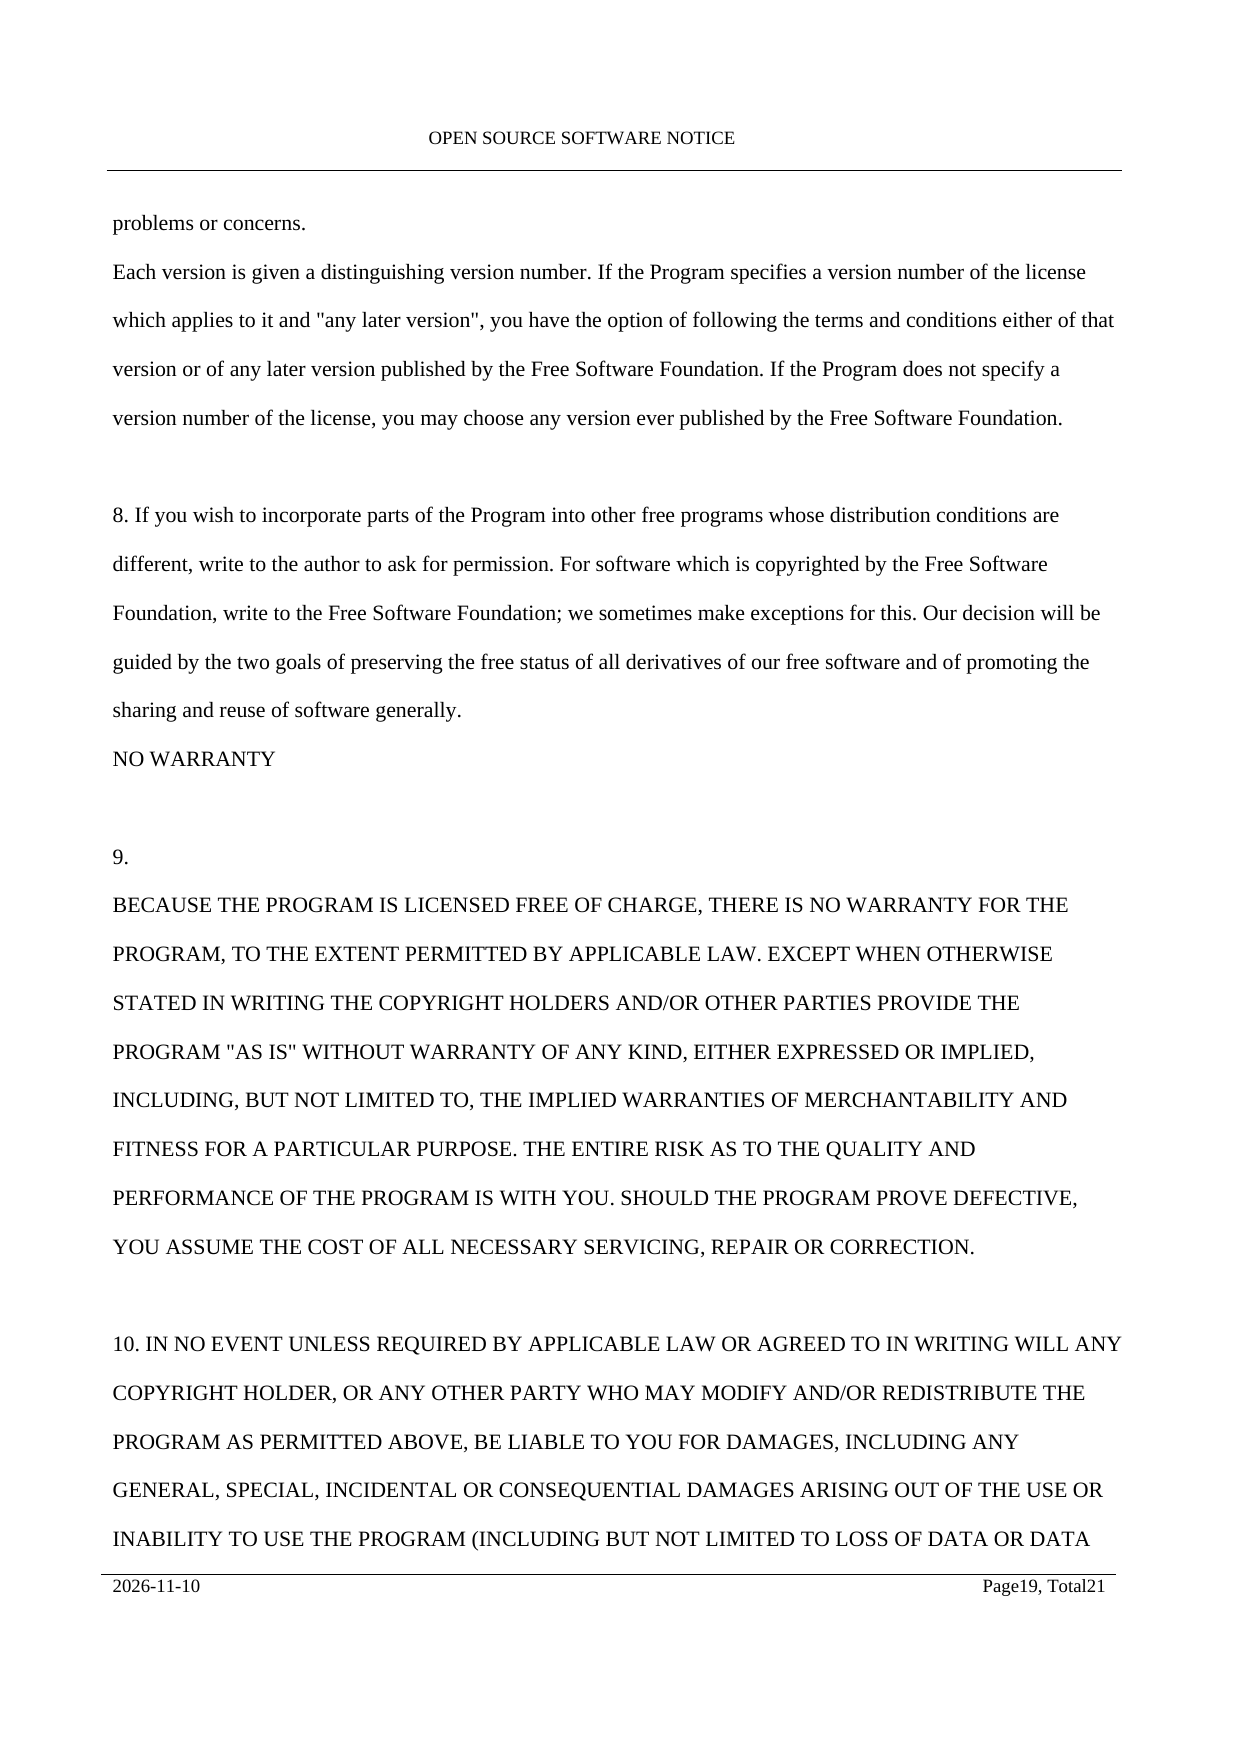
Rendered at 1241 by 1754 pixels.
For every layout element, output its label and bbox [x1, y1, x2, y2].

text [112, 206, 1128, 1555]
